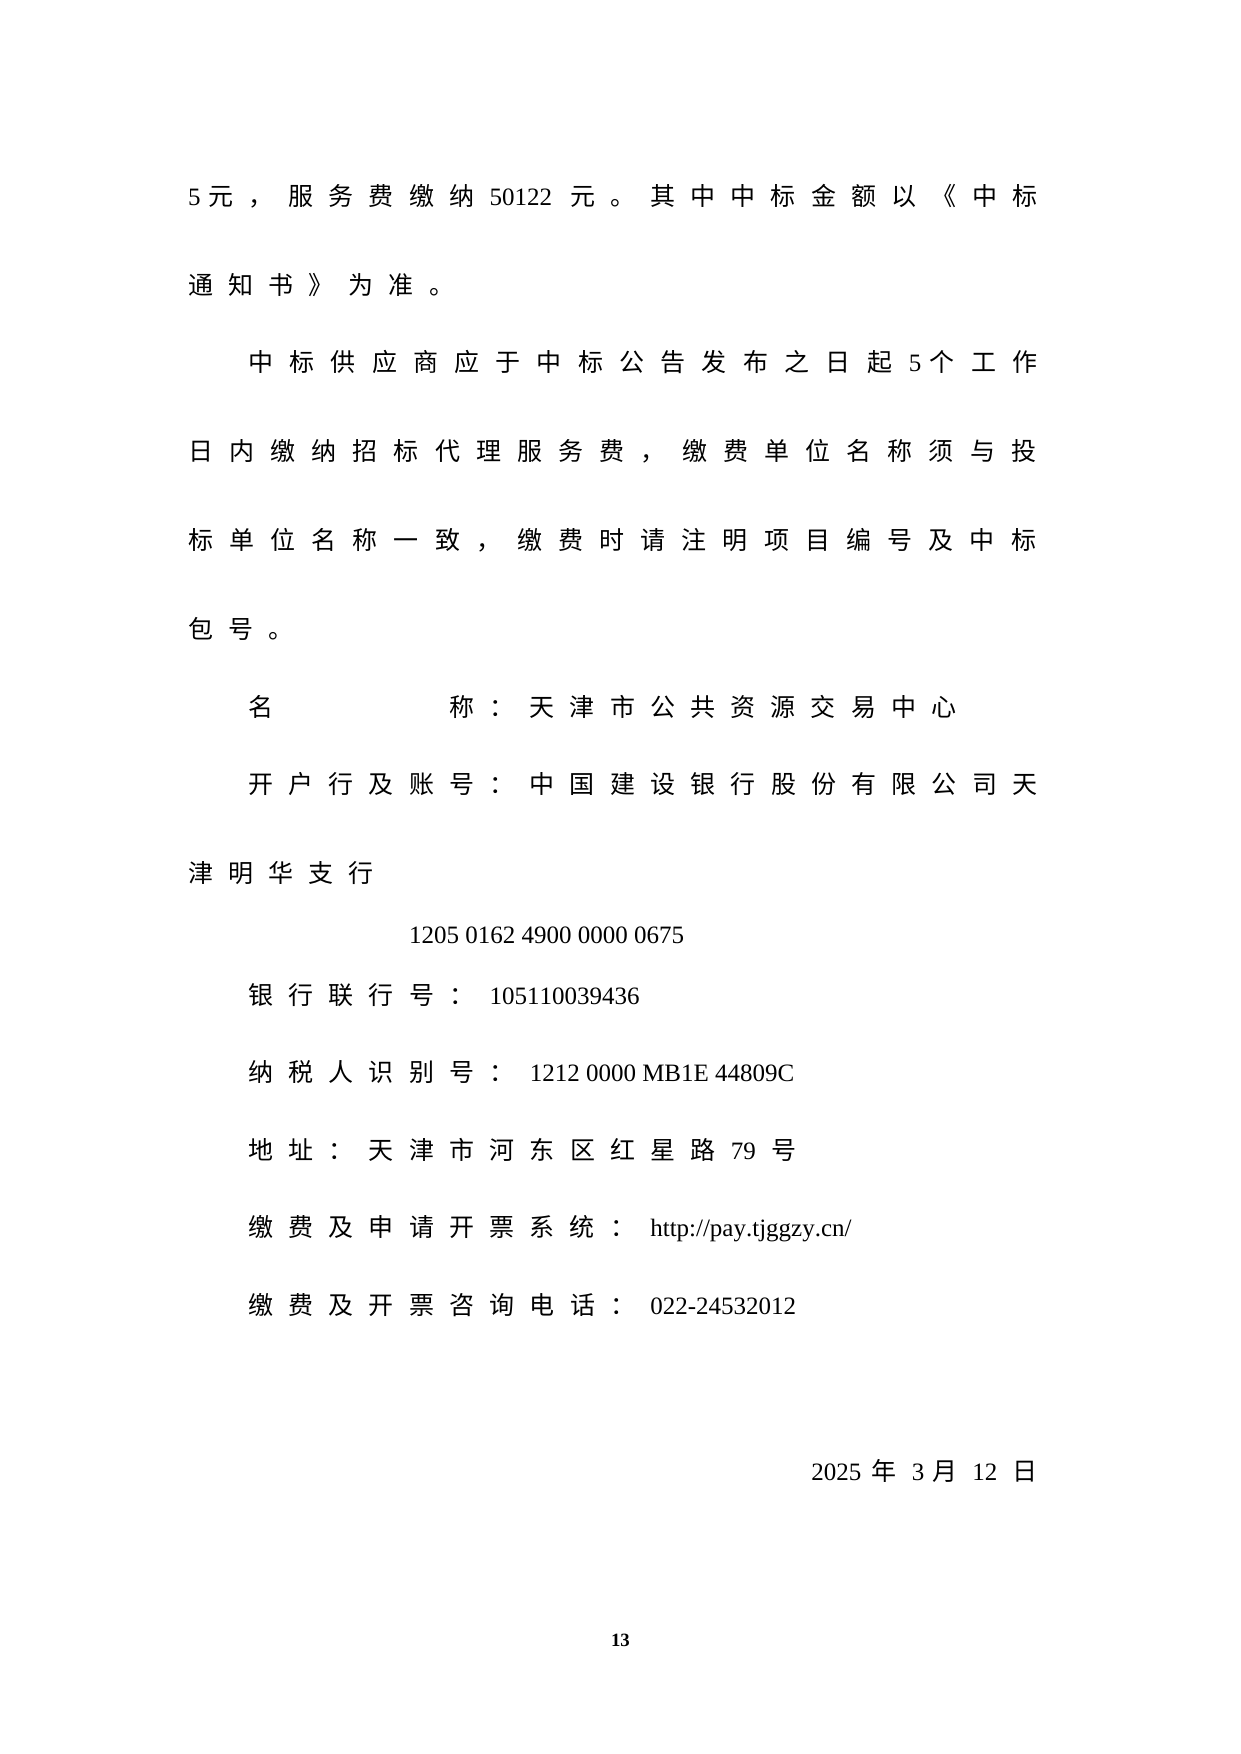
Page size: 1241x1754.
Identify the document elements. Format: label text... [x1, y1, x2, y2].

text 1205 0162 4900 0000 0675 [188, 920, 1052, 949]
text 开户行及账号：中国建设银行股份有限公司天津明华支行 [188, 753, 1052, 902]
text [188, 164, 1052, 313]
text 银行联行号：105110039436 [188, 964, 1052, 1023]
text 地址：天津市河东区红星路79号 [188, 1119, 1052, 1178]
text 名 称：天津市公共资源交易中心 [188, 676, 1052, 735]
text 缴费及开票咨询电话：022-24532012 [188, 1274, 1052, 1333]
text 2025年3月12日 [188, 1439, 1052, 1499]
text 中标供应商应于中标公告发布之日起5个工作日内缴纳招标代理服务费，缴费单位名称须与投标单位名称一致，缴费时请注明项目编号及中标包号。 [188, 331, 1052, 658]
text 纳税人识别号：1212 0000 MB1E 44809C [188, 1041, 1052, 1101]
text 缴费及申请开票系统：http://pay.tjggzy.cn/ [188, 1196, 1052, 1256]
